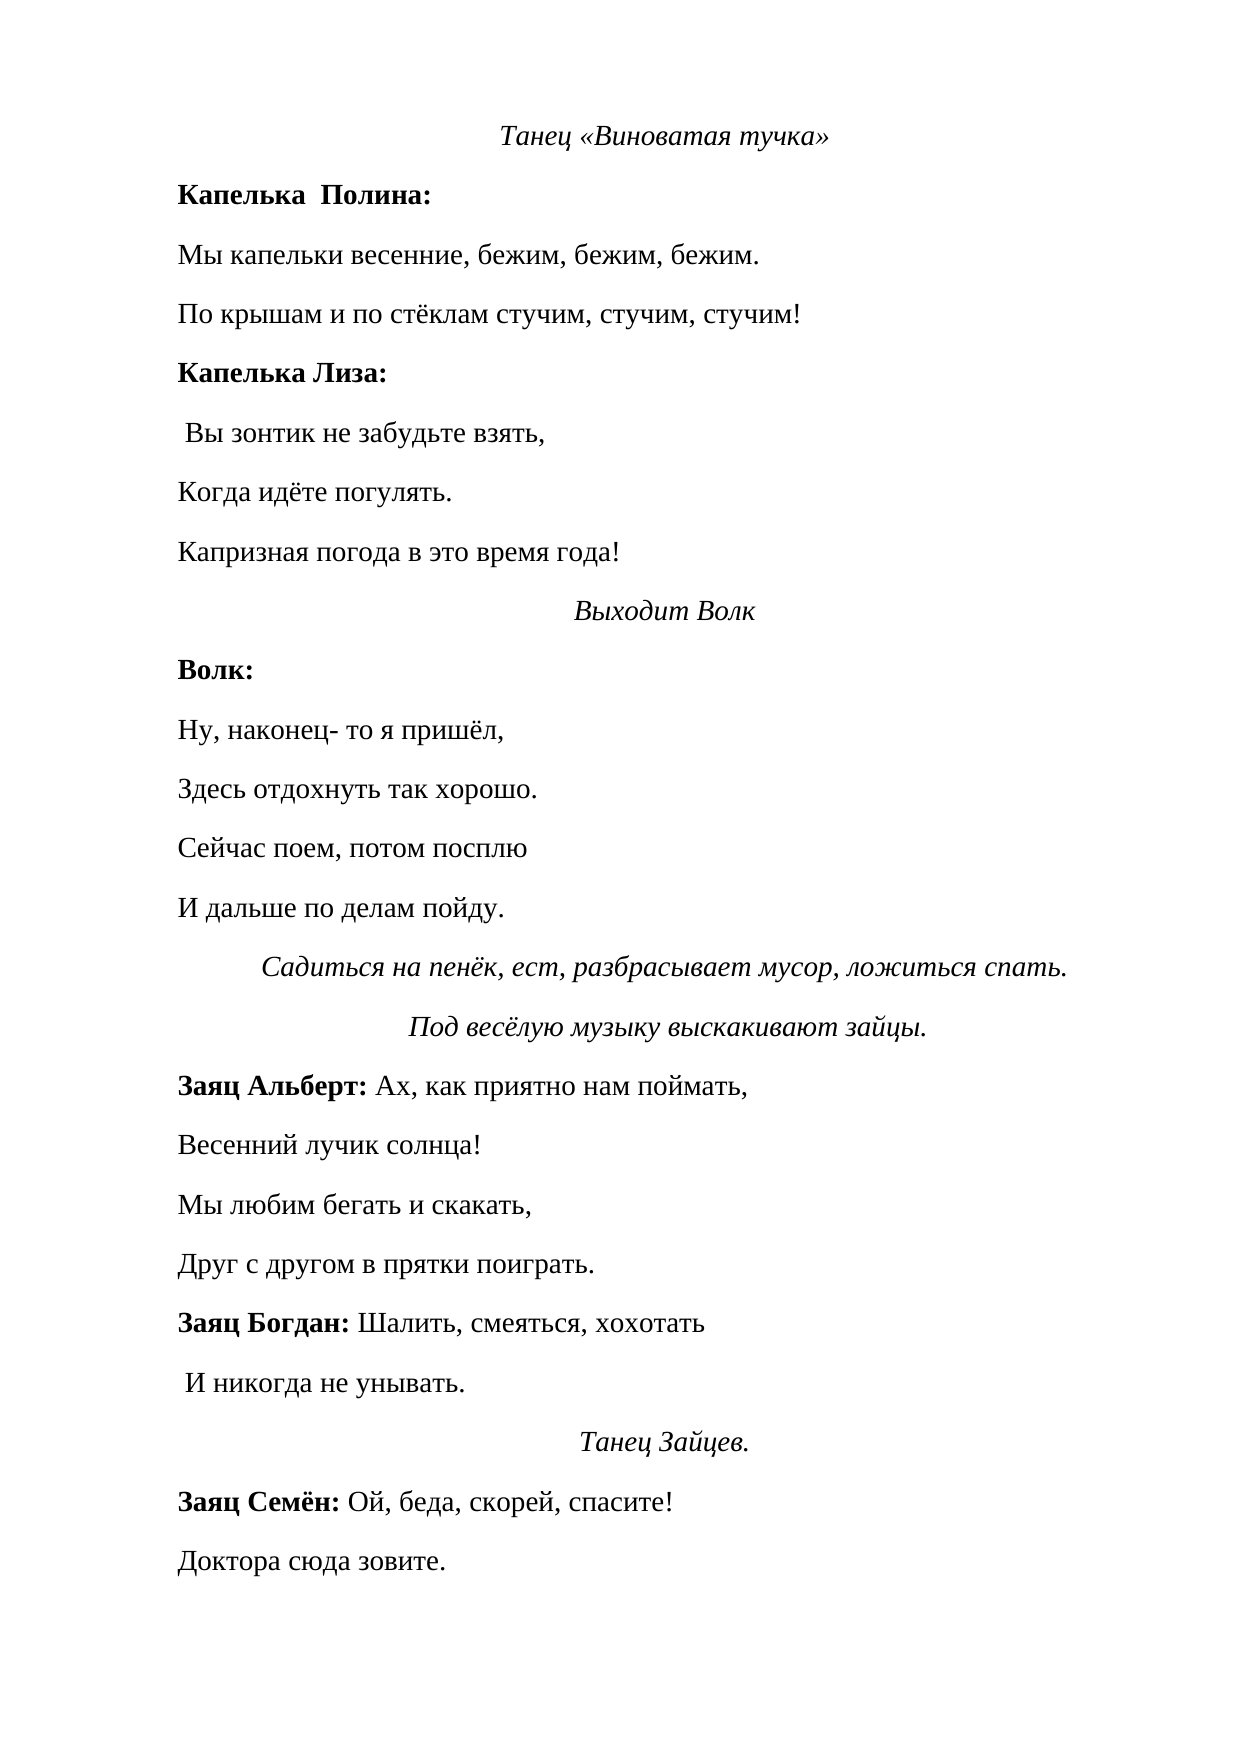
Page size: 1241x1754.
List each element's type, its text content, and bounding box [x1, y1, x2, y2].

text Садиться на пенёк, ест, разбрасывает мусор, ложиться спать. [177, 949, 1152, 983]
text Танец «Виноватая тучка» [177, 118, 1152, 152]
text Здесь отдохнуть так хорошо. [177, 771, 1152, 805]
text Весенний лучик солнца! [177, 1127, 1152, 1161]
text Волк: [177, 652, 1152, 686]
text Капелька Полина: [177, 177, 1152, 211]
text Мы любим бегать и скакать, [177, 1187, 1152, 1220]
text Когда идёте погулять. [177, 474, 1152, 508]
text По крышам и по стёклам стучим, стучим, стучим! [177, 296, 1152, 330]
text И никогда не унывать. [177, 1365, 1152, 1398]
text Заяц Семён: Ой, беда, скорей, спасите! [177, 1484, 1152, 1517]
text Сейчас поем, потом посплю [177, 831, 1152, 864]
text Доктора сюда зовите. [177, 1543, 1152, 1577]
text Выходит Волк [177, 593, 1152, 627]
text Танец Зайцев. [177, 1424, 1152, 1458]
text Ну, наконец- то я пришёл, [177, 712, 1152, 745]
text Вы зонтик не забудьте взять, [177, 415, 1152, 448]
text Заяц Богдан: Шалить, смеяться, хохотать [177, 1306, 1152, 1339]
text Под весёлую музыку выскакивают зайцы. [177, 1009, 1152, 1042]
text Друг с другом в прятки поиграть. [177, 1246, 1152, 1280]
text Капризная погода в это время года! [177, 534, 1152, 567]
text Капелька Лиза: [177, 356, 1152, 389]
text Заяц Альберт: Ах, как приятно нам поймать, [177, 1068, 1152, 1102]
text И дальше по делам пойду. [177, 890, 1152, 923]
text Мы капельки весенние, бежим, бежим, бежим. [177, 237, 1152, 270]
